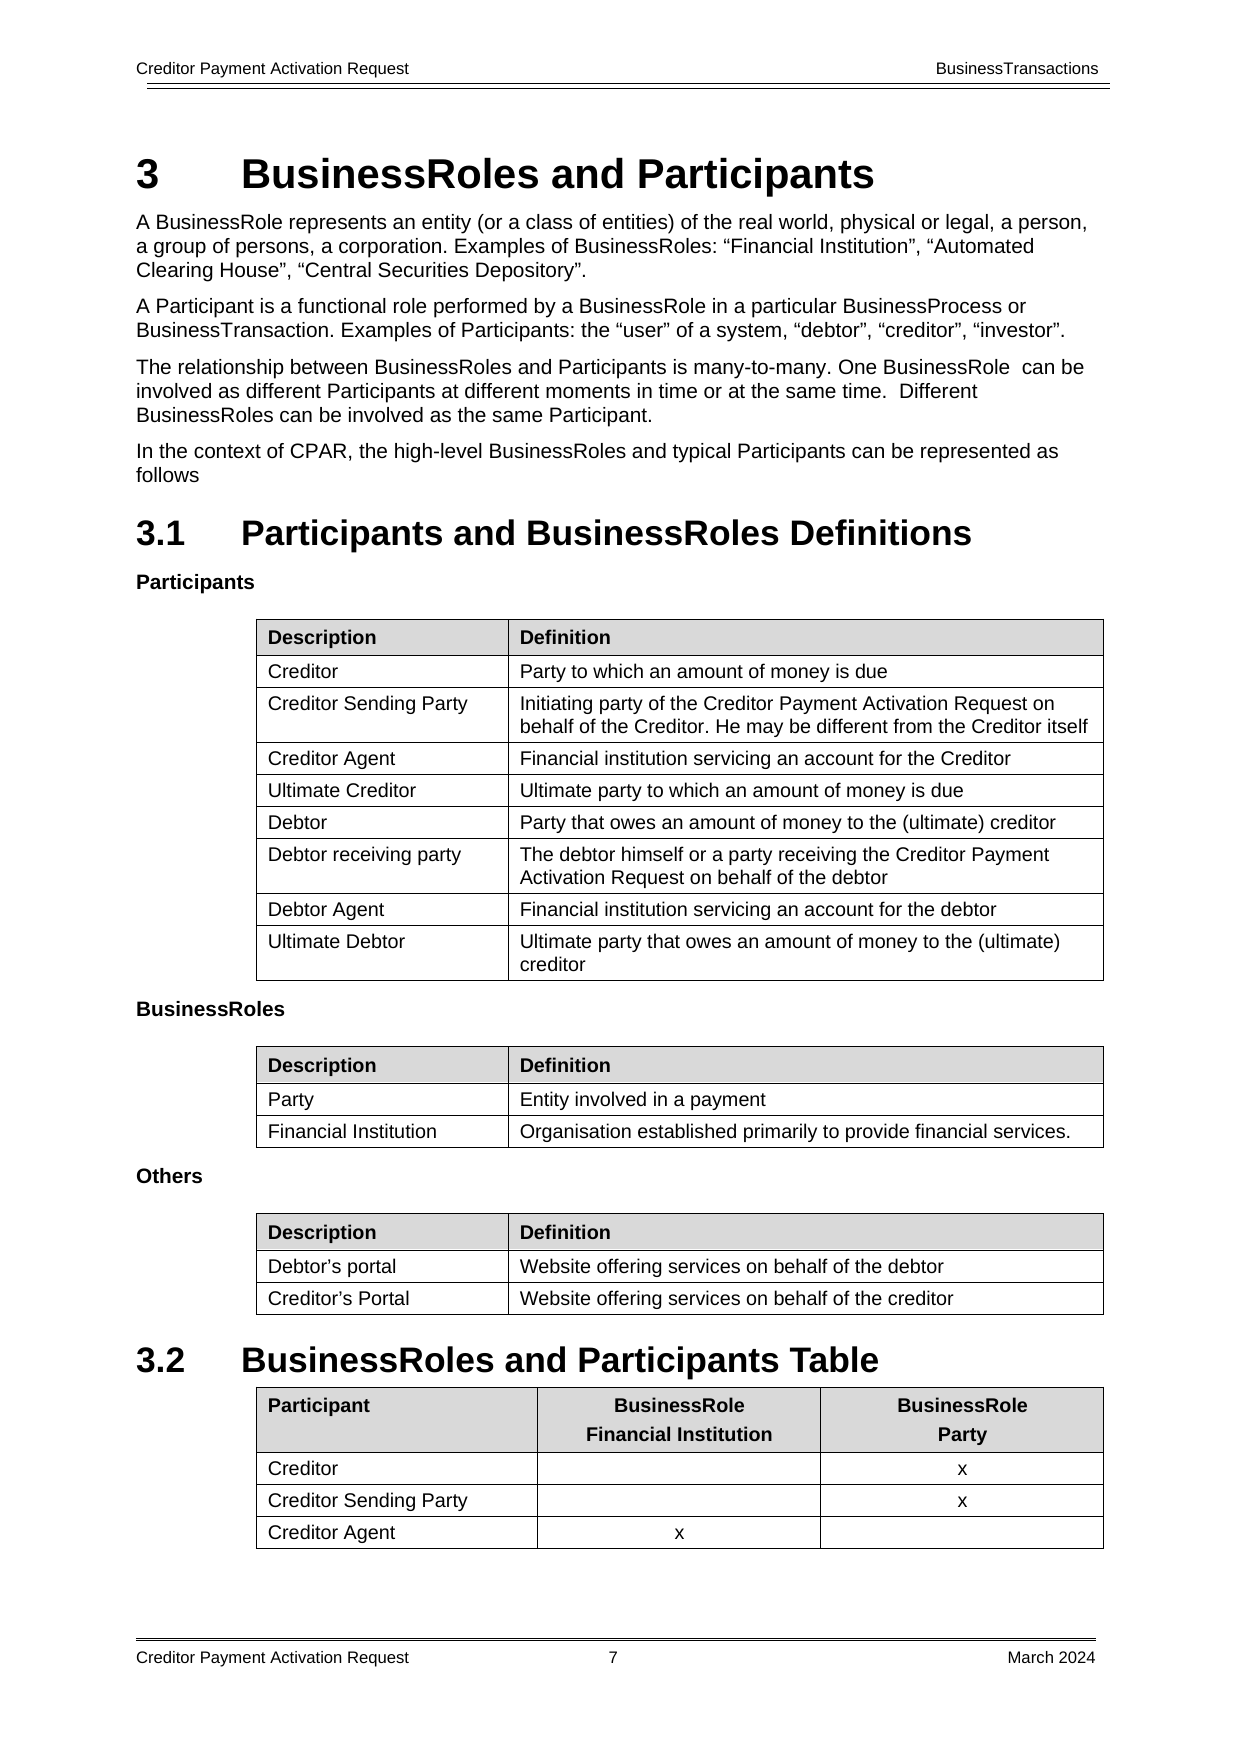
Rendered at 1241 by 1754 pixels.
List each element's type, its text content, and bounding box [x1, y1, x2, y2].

table_header Definition [509, 1214, 1103, 1249]
table_cell Creditor [257, 1453, 537, 1484]
table_cell Organisation established primarily to provide financial services. [509, 1116, 1103, 1147]
table_header BusinessRole Party [821, 1388, 1103, 1452]
table_cell Party [257, 1084, 508, 1114]
table_cell [538, 1453, 820, 1484]
table_cell The debtor himself or a party receiving the Creditor Payment Activation Request on behalf of the debtor [509, 839, 1103, 893]
table_header Description [257, 1214, 508, 1249]
table_cell Ultimate party that owes an amount of money to the (ultimate) creditor [509, 926, 1103, 979]
text A BusinessRole represents an entity (or a class of entities) of the real world, physical or legal, a person, a group of persons, a corporation. Examples of BusinessRoles: “Financial Institution”, “Automated Clearing House”, “Central Securities Depository”. [136, 210, 1104, 282]
table_cell Creditor’s Portal [257, 1283, 508, 1314]
table_cell Creditor [257, 656, 508, 687]
text The relationship between BusinessRoles and Participants is many-to-many. One BusinessRole can be involved as different Participants at different moments in time or at the same time. Different BusinessRoles can be involved as the same Participant. [136, 355, 1104, 427]
table_cell Party to which an amount of money is due [509, 656, 1103, 687]
table_cell x [821, 1453, 1103, 1484]
table_cell Website offering services on behalf of the debtor [509, 1251, 1103, 1282]
subtitle BusinessRoles and Participants [136, 149, 1104, 197]
table_header BusinessRole Financial Institution [538, 1388, 820, 1452]
table_header Description [257, 1047, 508, 1082]
table_header Definition [509, 620, 1103, 655]
table_cell Party that owes an amount of money to the (ultimate) creditor [509, 807, 1103, 838]
table_cell [538, 1485, 820, 1516]
table_cell Debtor [257, 807, 508, 838]
text In the context of CPAR, the high-level BusinessRoles and typical Participants can be represented as follows [136, 439, 1104, 487]
table_cell Debtor Agent [257, 894, 508, 925]
table_cell Creditor Agent [257, 1517, 537, 1548]
subtitle BusinessRoles and Participants Table [136, 1340, 1104, 1380]
table_cell Financial institution servicing an account for the debtor [509, 894, 1103, 925]
table_header Description [257, 620, 508, 655]
table_cell [821, 1517, 1103, 1548]
table_cell Initiating party of the Creditor Payment Activation Request on behalf of the Creditor. He may be different from the Creditor itself [509, 688, 1103, 742]
table_cell Website offering services on behalf of the creditor [509, 1283, 1103, 1314]
table_cell Creditor Sending Party [257, 688, 508, 742]
table_cell x [821, 1485, 1103, 1516]
table_header Participant [257, 1388, 537, 1452]
table_cell Ultimate Creditor [257, 775, 508, 806]
text Participants [136, 569, 1104, 593]
table_cell Debtor receiving party [257, 839, 508, 893]
table_header Definition [509, 1047, 1103, 1082]
text BusinessRoles [136, 997, 1104, 1021]
subtitle Participants and BusinessRoles Definitions [136, 512, 1104, 553]
table_cell Financial Institution [257, 1116, 508, 1147]
table_cell Creditor Agent [257, 743, 508, 774]
table_cell Ultimate party to which an amount of money is due [509, 775, 1103, 806]
table_cell x [538, 1517, 820, 1548]
table_cell Entity involved in a payment [509, 1084, 1103, 1114]
table_cell Ultimate Debtor [257, 926, 508, 979]
table_cell Creditor Sending Party [257, 1485, 537, 1516]
text A Participant is a functional role performed by a BusinessRole in a particular BusinessProcess or BusinessTransaction. Examples of Participants: the “user” of a system, “debtor”, “creditor”, “investor”. [136, 294, 1104, 342]
table_cell Debtor’s portal [257, 1251, 508, 1282]
table_cell Financial institution servicing an account for the Creditor [509, 743, 1103, 774]
text Others [136, 1164, 1104, 1188]
